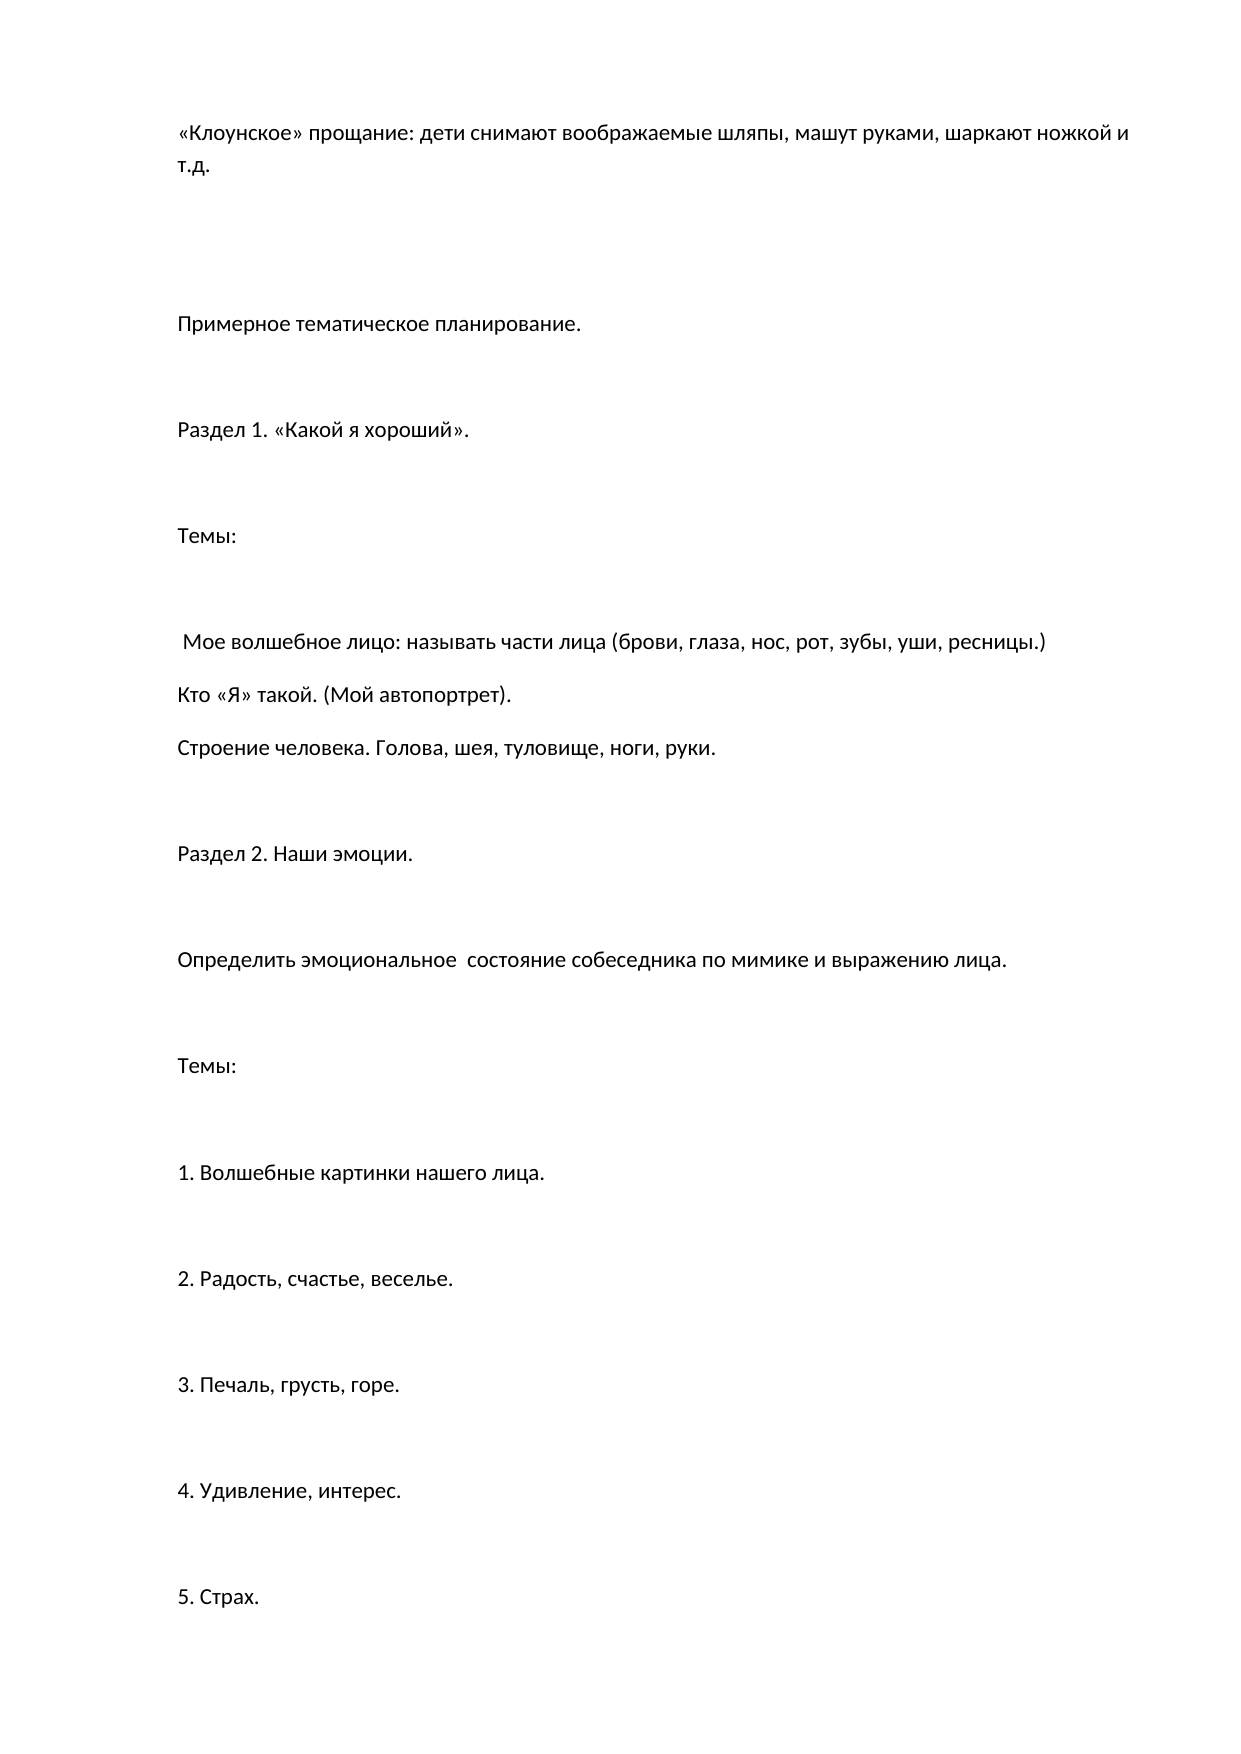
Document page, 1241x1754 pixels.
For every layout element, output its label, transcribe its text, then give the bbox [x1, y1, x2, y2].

text Мое волшебное лицо: называть части лица (брови, глаза, нос, рот, зубы, уши, ресницы.) [177, 627, 1152, 656]
text Темы: [177, 521, 1152, 549]
text Раздел 2. Наши эмоции. [177, 839, 1152, 868]
text Примерное тематическое планирование. [177, 309, 1152, 337]
text Кто «Я» такой. (Мой автопортрет). [177, 681, 1152, 708]
text Определить эмоциональное состояние собеседника по мимике и выражению лица. [177, 946, 1152, 974]
text Темы: [177, 1052, 1152, 1080]
text Строение человека. Голова, шея, туловище, ноги, руки. [177, 733, 1152, 762]
text «Клоунское» прощание: дети снимают воображаемые шляпы, машут руками, шаркают ножкой и т.д. [177, 118, 1152, 178]
text 5. Страх. [177, 1582, 1152, 1610]
text 1. Волшебные картинки нашего лица. [177, 1158, 1152, 1186]
text 2. Радость, счастье, веселье. [177, 1264, 1152, 1292]
text Раздел 1. «Какой я хороший». [177, 415, 1152, 443]
text 4. Удивление, интерес. [177, 1476, 1152, 1504]
text 3. Печаль, грусть, горе. [177, 1370, 1152, 1398]
